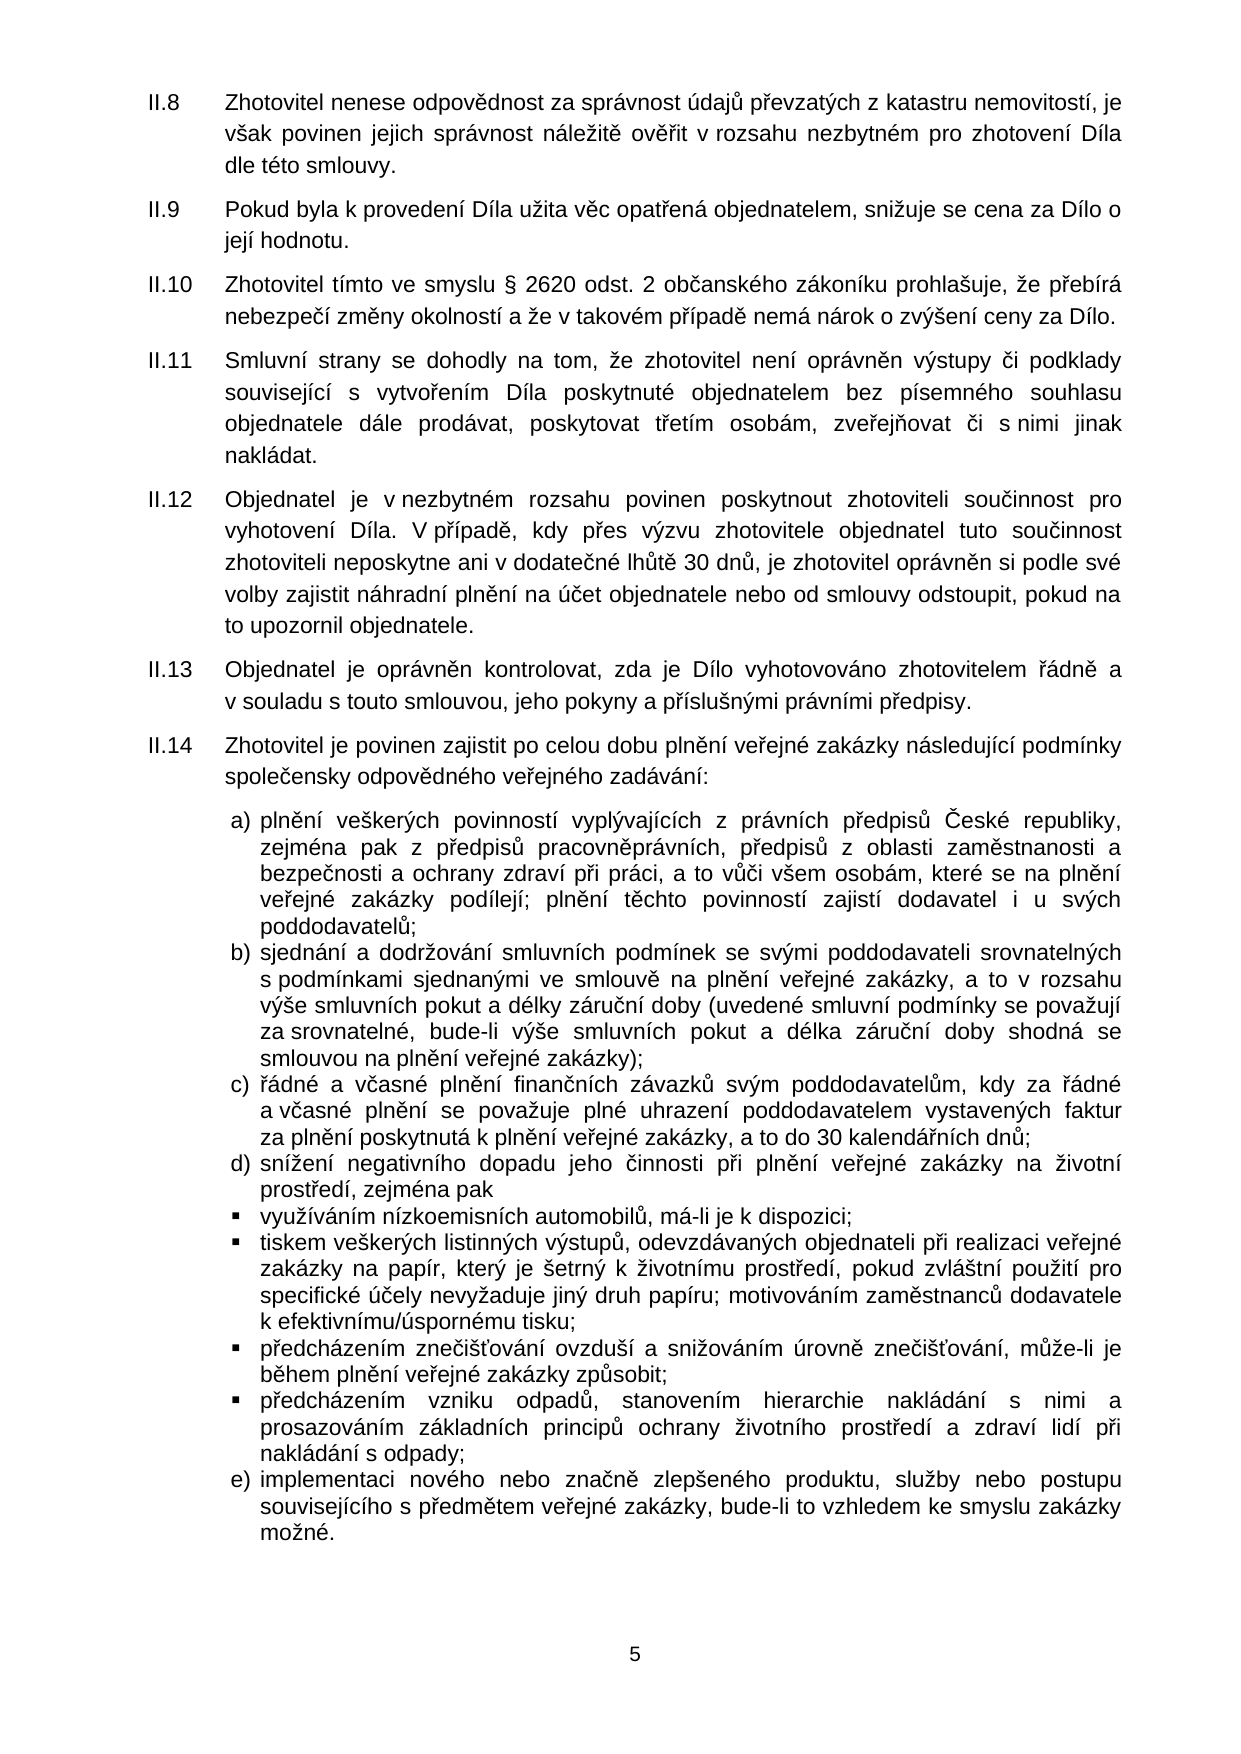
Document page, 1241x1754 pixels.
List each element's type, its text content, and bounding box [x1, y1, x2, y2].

list sjednání a dodržování smluvních podmínek se svými poddodavateli srovnatelných s podmínkami sjednanými ve smlouvě na plnění veřejné zakázky, a to v rozsahu výše smluvních pokut a délky záruční doby (uvedené smluvní podmínky se považují za srovnatelné, bude-li výše smluvních pokut a délka záruční doby shodná se smlouvou na plnění veřejné zakázky); [230, 939, 1122, 1071]
list Smluvní strany se dohodly na tom, že zhotovitel není oprávněn výstupy či podklady související s vytvořením Díla poskytnuté objednatelem bez písemného souhlasu objednatele dále prodávat, poskytovat třetím osobám, zveřejňovat či s nimi jinak nakládat. [148, 347, 1122, 468]
list využíváním nízkoemisních automobilů, má-li je k dispozici; [230, 1203, 1122, 1229]
list předcházením znečišťování ovzduší a snižováním úrovně znečišťování, může-li je během plnění veřejné zakázky způsobit; [230, 1334, 1122, 1387]
list Objednatel je v nezbytném rozsahu povinen poskytnout zhotoviteli součinnost pro vyhotovení Díla. V případě, kdy přes výzvu zhotovitele objednatel tuto součinnost zhotoviteli neposkytne ani v dodatečné lhůtě 30 dnů, je zhotovitel oprávněn si podle své volby zajistit náhradní plnění na účet objednatele nebo od smlouvy odstoupit, pokud na to upozornil objednatele. [148, 486, 1122, 638]
list řádné a včasné plnění finančních závazků svým poddodavatelům, kdy za řádné a včasné plnění se považuje plné uhrazení poddodavatelem vystavených faktur za plnění poskytnutá k plnění veřejné zakázky, a to do 30 kalendářních dnů; [230, 1071, 1122, 1150]
list předcházením vzniku odpadů, stanovením hierarchie nakládání s nimi a prosazováním základních principů ochrany životního prostředí a zdraví lidí při nakládání s odpady; [230, 1387, 1122, 1466]
list Pokud byla k provedení Díla užita věc opatřená objednatelem, snižuje se cena za Dílo o její hodnotu. [148, 196, 1122, 254]
list Zhotovitel je povinen zajistit po celou dobu plnění veřejné zakázky následující podmínky společensky odpovědného veřejného zadávání: [148, 732, 1122, 790]
list Objednatel je oprávněn kontrolovat, zda je Dílo vyhotovováno zhotovitelem řádně a v souladu s touto smlouvou, jeho pokyny a příslušnými právními předpisy. [148, 656, 1122, 714]
list Zhotovitel tímto ve smyslu § 2620 odst. 2 občanského zákoníku prohlašuje, že přebírá nebezpečí změny okolností a že v takovém případě nemá nárok o zvýšení ceny za Dílo. [148, 271, 1122, 329]
list snížení negativního dopadu jeho činnosti při plnění veřejné zakázky na životní prostředí, zejména pak [230, 1150, 1122, 1203]
list Zhotovitel nenese odpovědnost za správnost údajů převzatých z katastru nemovitostí, je však povinen jejich správnost náležitě ověřit v rozsahu nezbytném pro zhotovení Díla dle této smlouvy. [148, 89, 1122, 178]
list tiskem veškerých listinných výstupů, odevzdávaných objednateli při realizaci veřejné zakázky na papír, který je šetrný k životnímu prostředí, pokud zvláštní použití pro specifické účely nevyžaduje jiný druh papíru; motivováním zaměstnanců dodavatele k efektivnímu/úspornému tisku; [230, 1229, 1122, 1334]
list implementaci nového nebo značně zlepšeného produktu, služby nebo postupu souvisejícího s předmětem veřejné zakázky, bude-li to vzhledem ke smyslu zakázky možné. [230, 1466, 1122, 1545]
list plnění veškerých povinností vyplývajících z právních předpisů České republiky, zejména pak z předpisů pracovněprávních, předpisů z oblasti zaměstnanosti a bezpečnosti a ochrany zdraví při práci, a to vůči všem osobám, které se na plnění veřejné zakázky podílejí; plnění těchto povinností zajistí dodavatel i u svých poddodavatelů; [230, 807, 1122, 939]
